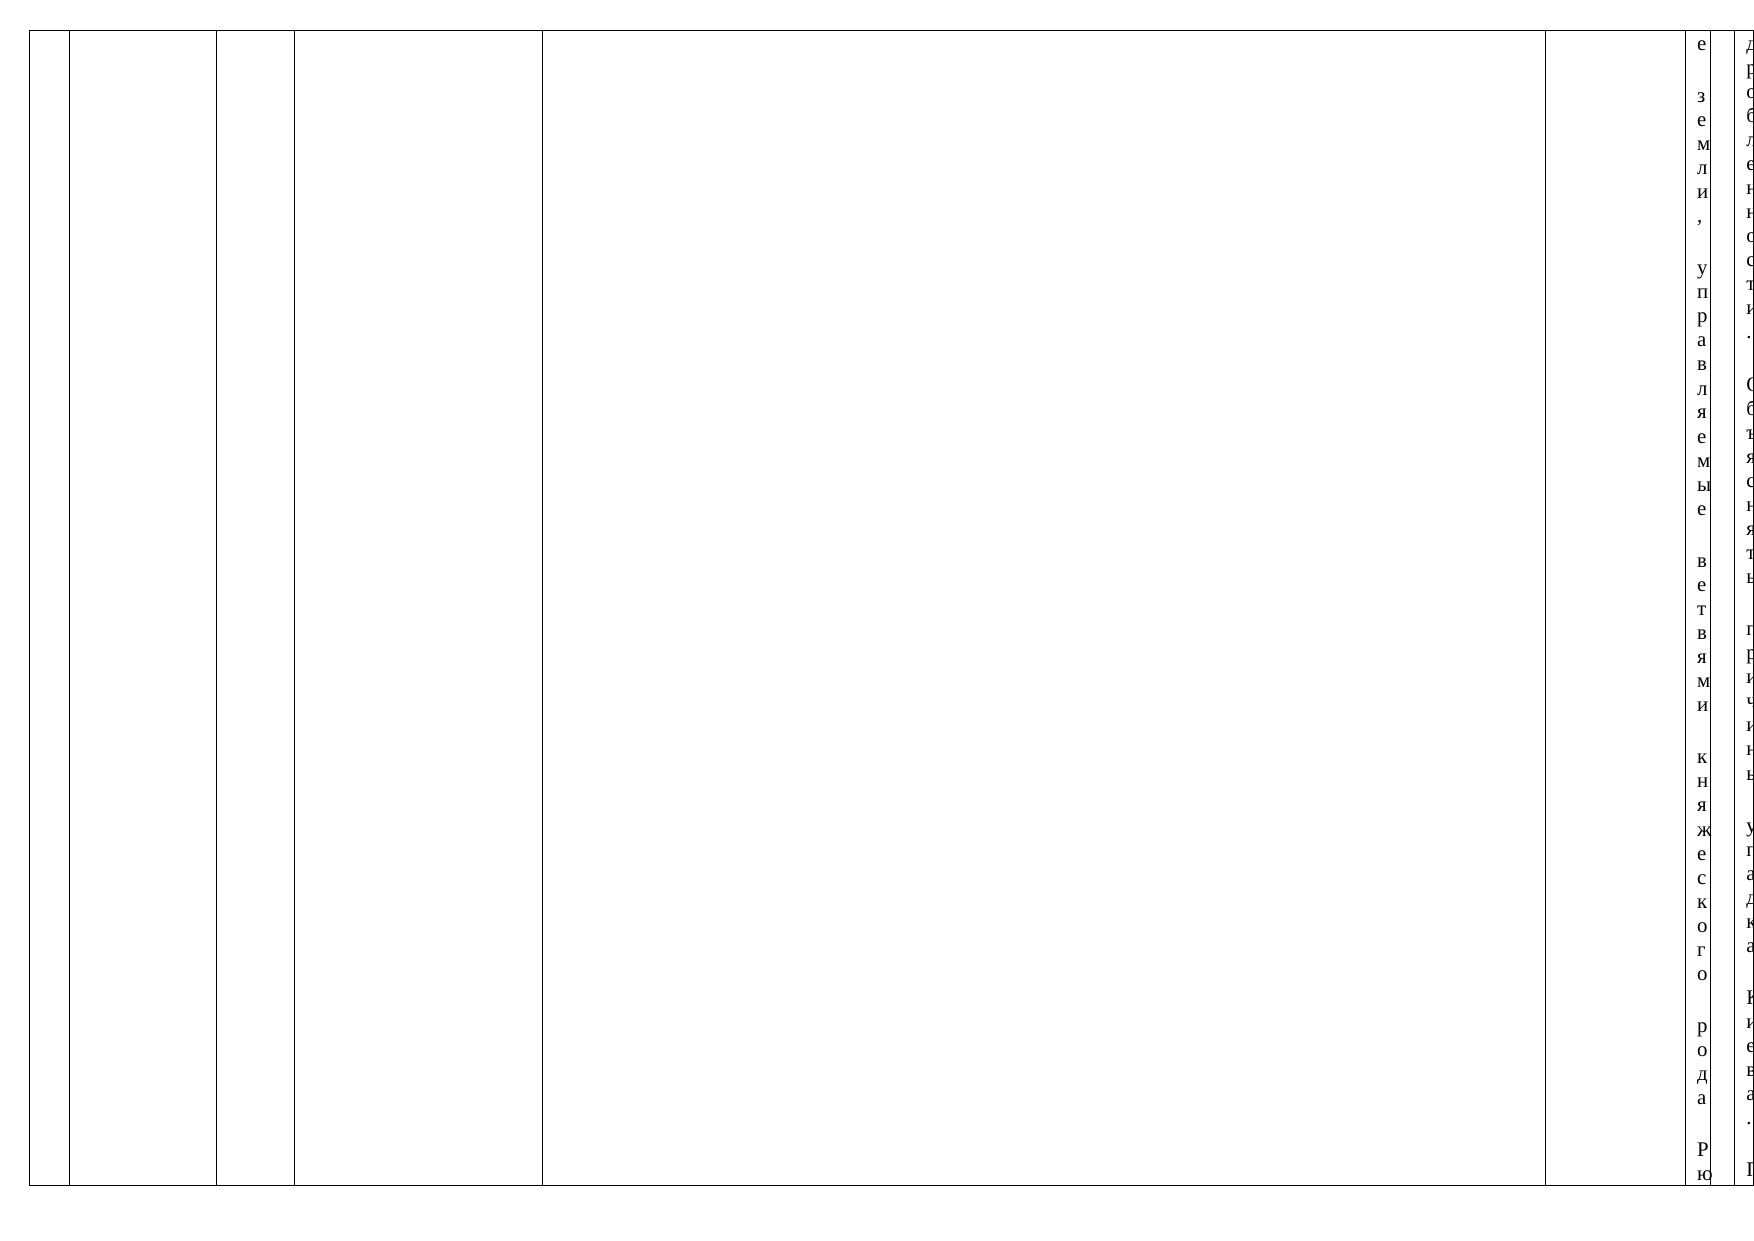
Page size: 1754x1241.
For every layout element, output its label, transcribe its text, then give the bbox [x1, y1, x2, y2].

table_cell [1711, 31, 1734, 1185]
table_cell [1686, 31, 1710, 1185]
table_cell [30, 31, 69, 1185]
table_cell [543, 31, 1545, 1185]
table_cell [1735, 31, 1753, 1185]
table_cell 1 [1546, 31, 1685, 1185]
table_cell [295, 31, 542, 1185]
table_cell [70, 31, 216, 1185]
table_cell [217, 31, 294, 1185]
